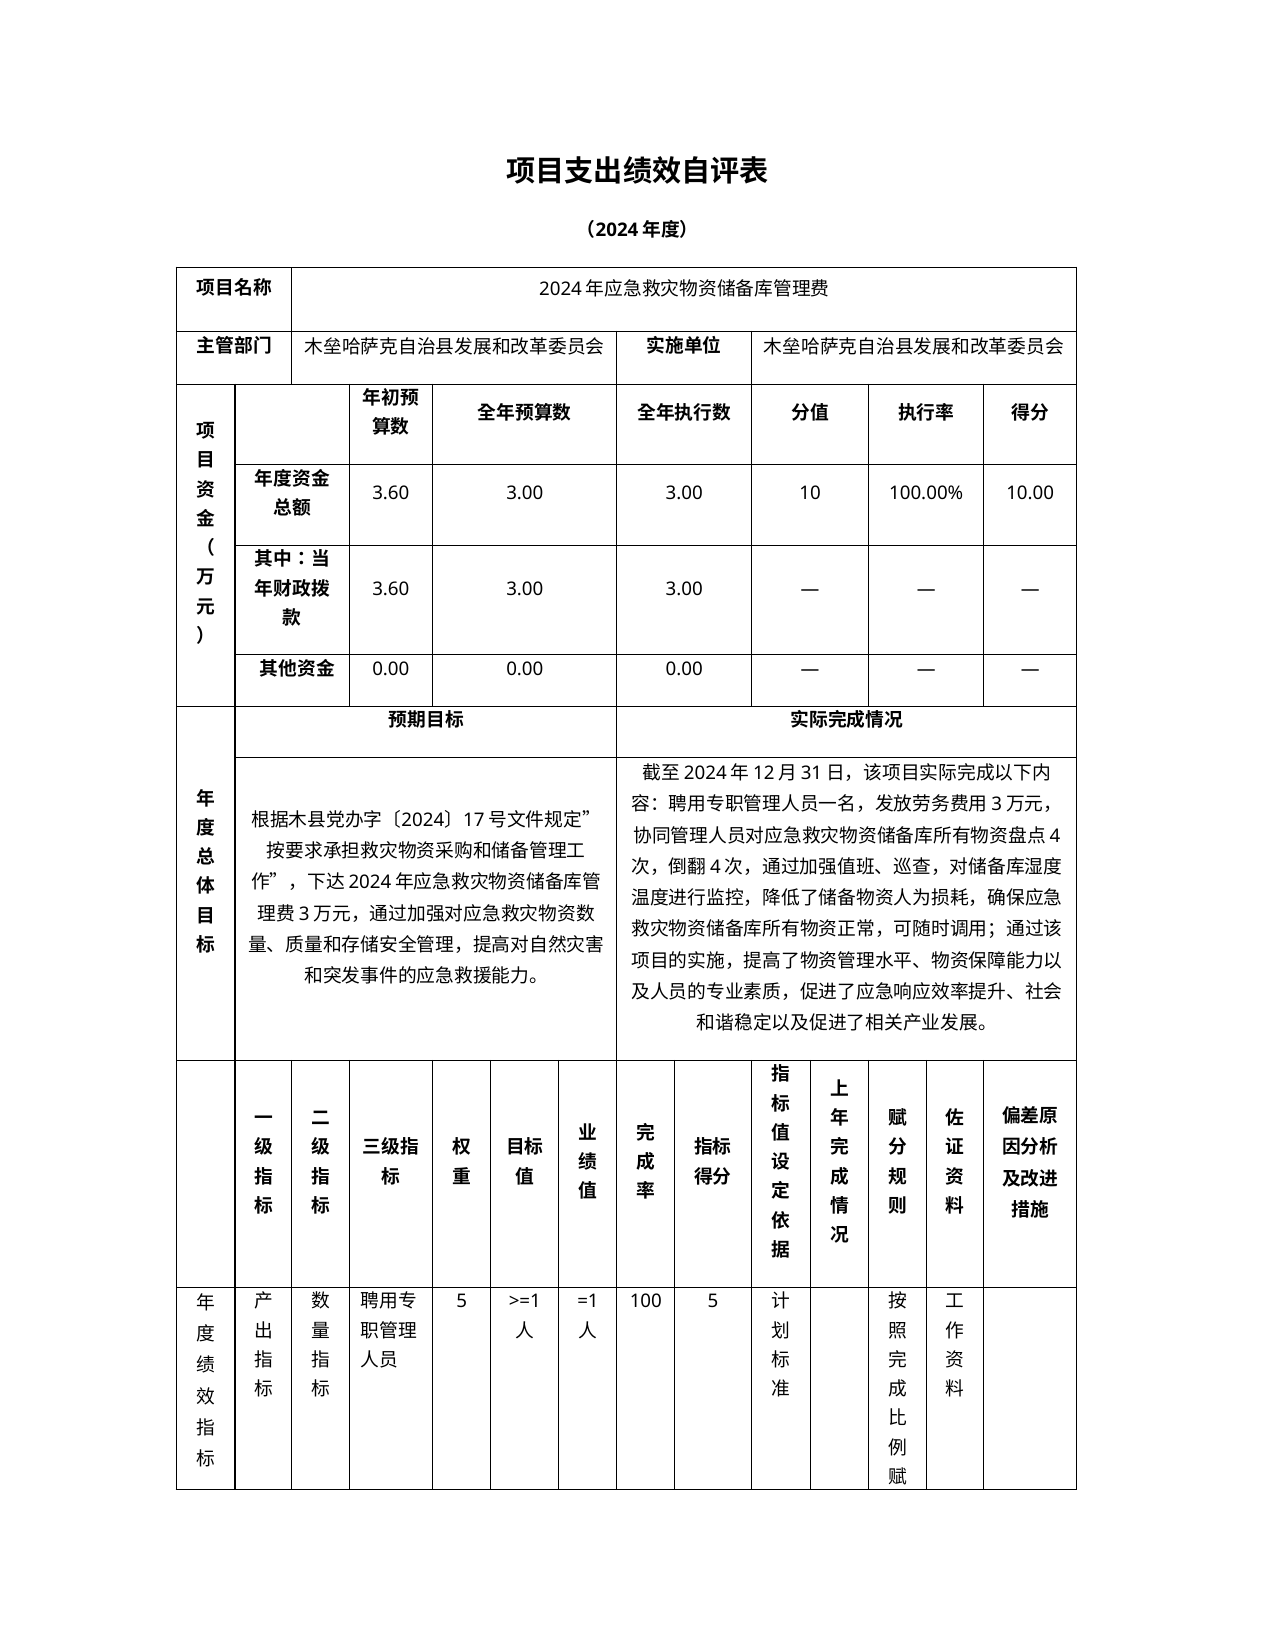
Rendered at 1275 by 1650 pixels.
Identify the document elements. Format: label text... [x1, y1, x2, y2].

table_cell — [984, 655, 1076, 706]
table_cell — [984, 546, 1076, 654]
table_cell 5 [433, 1288, 490, 1489]
table_cell 工作资料 [927, 1288, 983, 1489]
table_cell >=1人 [491, 1288, 558, 1489]
table_cell 按照完成比例赋分 [869, 1288, 926, 1489]
table_cell 佐证资料 [927, 1061, 983, 1287]
table_cell 5 [675, 1288, 751, 1489]
table_cell 3.60 [350, 546, 432, 654]
table_cell 根据木县党办字〔2024〕17号文件规定”按要求承担救灾物资采购和储备管理工作”，下达2024年应急救灾物资储备库管理费3万元，通过加强对应急救灾物资数量、质量和存储安全管理，提高对自然灾害和突发事件的应急救援能力。 [236, 758, 616, 1060]
table_cell 分值 [752, 385, 868, 464]
table_cell =1人 [559, 1288, 616, 1489]
table_cell 得分 [984, 385, 1076, 464]
table_cell 主管部门 [177, 332, 291, 383]
table_cell — [869, 546, 983, 654]
table_cell 执行率 [869, 385, 983, 464]
table_cell — [752, 546, 868, 654]
table_cell [984, 1288, 1076, 1489]
table_cell 聘用专职管理人员 [350, 1288, 432, 1489]
table_cell 3.00 [617, 465, 751, 544]
table_cell 上年完成情况 [811, 1061, 868, 1287]
table_cell 偏差原因分析及改进措施 [984, 1061, 1076, 1287]
table_cell 全年执行数 [617, 385, 751, 464]
table_cell 实际完成情况 [617, 707, 1076, 757]
table_cell 赋分规则 [869, 1061, 926, 1287]
table_header 2024年应急救灾物资储备库管理费 [292, 268, 1076, 331]
table_cell 年度总体目标 [177, 707, 234, 1060]
table_cell 0.00 [617, 655, 751, 706]
table_cell [811, 1288, 868, 1489]
table_cell — [752, 655, 868, 706]
table_cell 0.00 [350, 655, 432, 706]
table_cell 年度资金总额 [236, 465, 349, 544]
table_header 项目名称 [177, 268, 291, 331]
table_cell 预期目标 [236, 707, 616, 757]
table_cell 数量指标 [292, 1288, 349, 1489]
table_cell 3.00 [433, 546, 616, 654]
table_cell 完成率 [617, 1061, 674, 1287]
table_cell 3.00 [617, 546, 751, 654]
table_cell 年初预算数 [350, 385, 432, 464]
text 项目支出绩效自评表 [187, 150, 1087, 190]
table_cell 年度绩效指标完成情况 [177, 1288, 234, 1489]
table_cell 木垒哈萨克自治县发展和改革委员会 [752, 332, 1076, 383]
table_cell 权重 [433, 1061, 490, 1287]
table_cell 计划标准 [752, 1288, 810, 1489]
table_cell 三级指标 [350, 1061, 432, 1287]
table_cell 业绩值 [559, 1061, 616, 1287]
table_cell 指标值设定依据 [752, 1061, 810, 1287]
text （2024年度） [187, 216, 1087, 242]
table_cell 木垒哈萨克自治县发展和改革委员会 [292, 332, 616, 383]
table_cell 0.00 [433, 655, 616, 706]
table_cell 截至2024年12月31日，该项目实际完成以下内容：聘用专职管理人员一名，发放劳务费用3万元，协同管理人员对应急救灾物资储备库所有物资盘点4次，倒翻4次，通过加强值班、巡查，对储备库湿度温度进行监控，降低了储备物资人为损耗，确保应急救灾物资储备库所有物资正常，可随时调用；通过该项目的实施，提高了物资管理水平、物资保障能力以及人员的专业素质，促进了应急响应效率提升、社会和谐稳定以及促进了相关产业发展。 [617, 758, 1076, 1060]
table_cell 3.60 [350, 465, 432, 544]
table_cell 其中：当年财政拨款 [236, 546, 349, 654]
table_cell [236, 385, 349, 464]
table_cell 项目资金 （万元） [177, 385, 234, 706]
table_cell [177, 1061, 234, 1287]
table_cell 二级指标 [292, 1061, 349, 1287]
table_cell 一级指标 [236, 1061, 291, 1287]
table_cell 全年预算数 [433, 385, 616, 464]
table_cell 10 [752, 465, 868, 544]
table_cell 10.00 [984, 465, 1076, 544]
table_cell 其他资金 [236, 655, 349, 706]
table_cell 目标值 [491, 1061, 558, 1287]
table_cell 指标得分 [675, 1061, 751, 1287]
table_cell 3.00 [433, 465, 616, 544]
table_cell — [869, 655, 983, 706]
table_cell 实施单位 [617, 332, 751, 383]
table_cell 100 [617, 1288, 674, 1489]
table_cell 100.00% [869, 465, 983, 544]
table_cell 产出指标 [236, 1288, 291, 1489]
